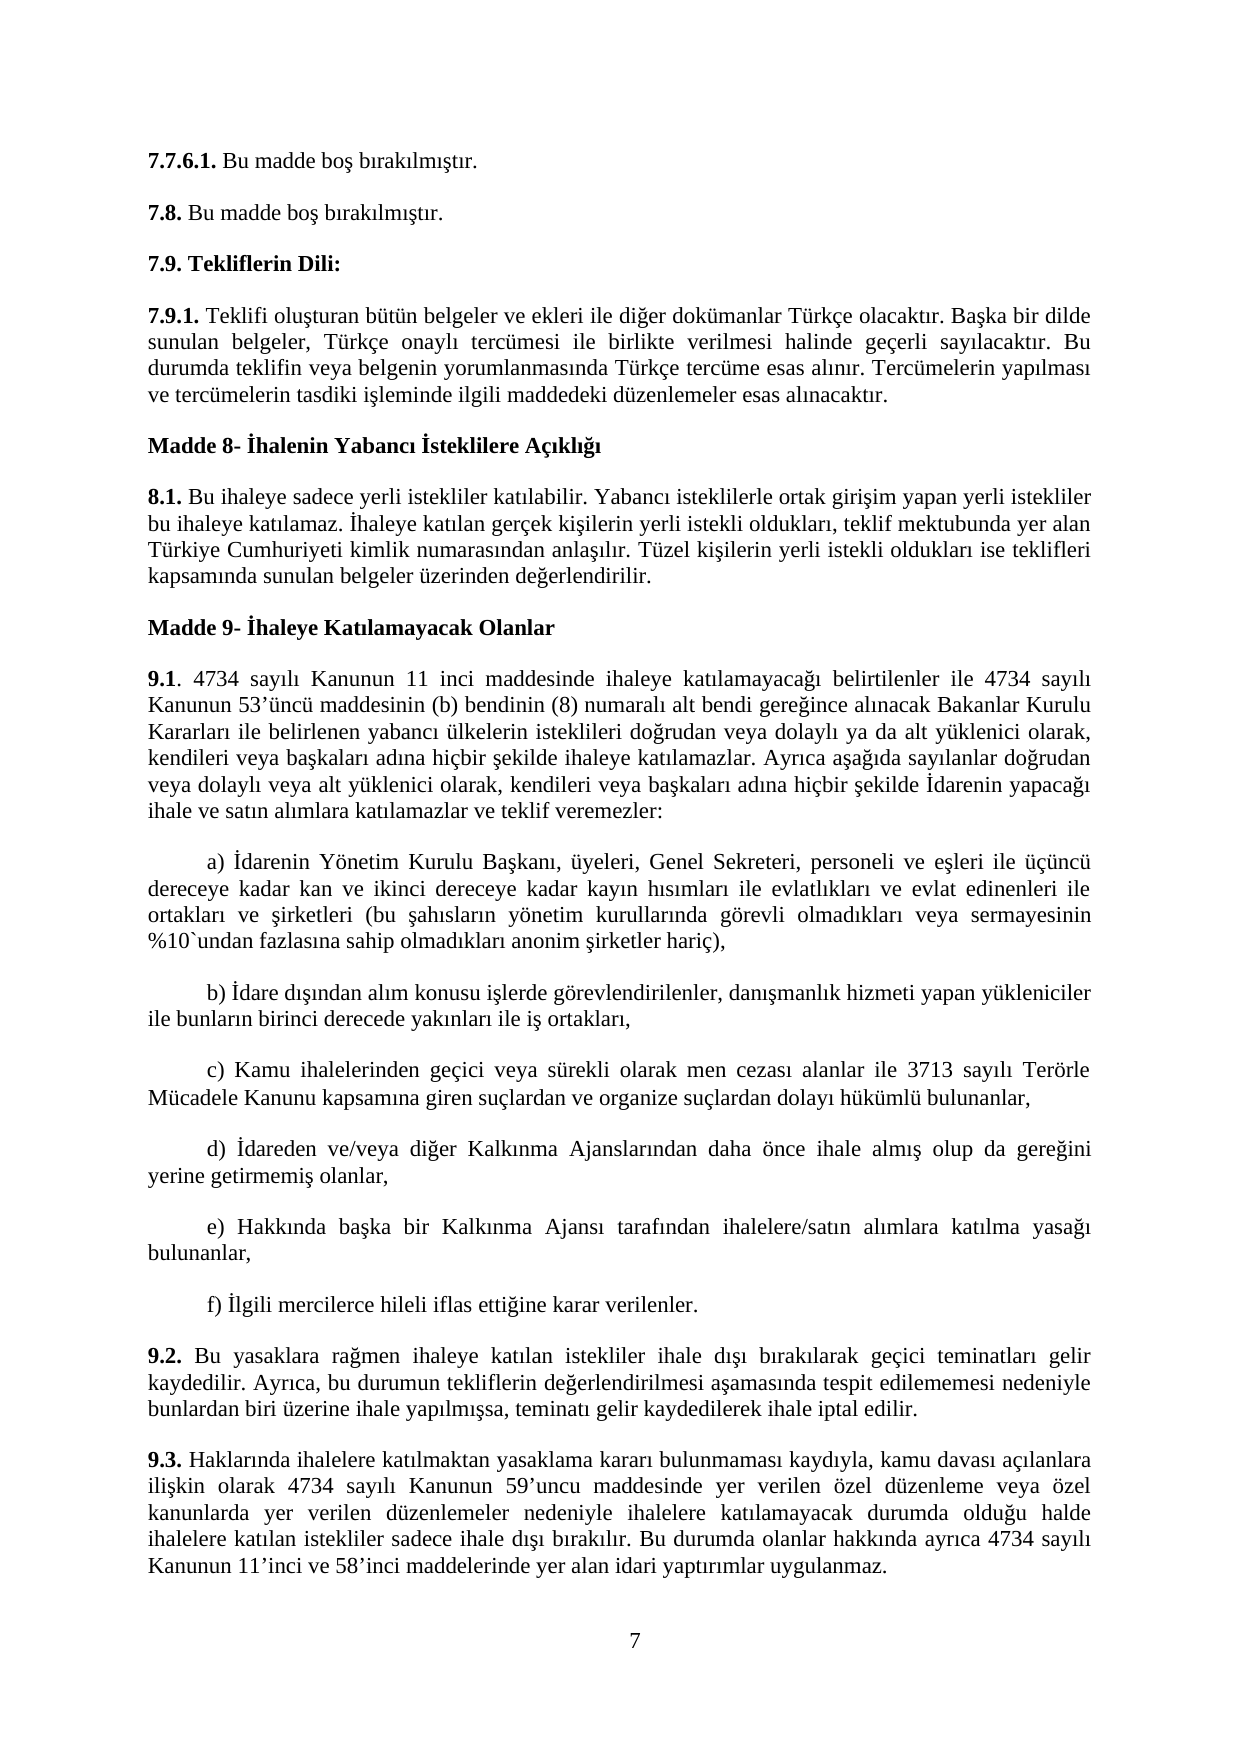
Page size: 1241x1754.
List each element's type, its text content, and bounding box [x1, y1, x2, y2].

text f) İlgili mercilerce hileli iflas ettiğine karar verilenler. [148, 1291, 1093, 1317]
text 7.9.1. Teklifi oluşturan bütün belgeler ve ekleri ile diğer dokümanlar Türkçe olacaktır. Başka bir dilde sunulan belgeler, Türkçe onaylı tercümesi ile birlikte verilmesi halinde geçerli sayılacaktır. Bu durumda teklifin veya belgenin yorumlanmasında Türkçe tercüme esas alınır. Tercümelerin yapılması ve tercümelerin tasdiki işleminde ilgili maddedeki düzenlemeler esas alınacaktır. [148, 302, 1093, 407]
text 8.1. Bu ihaleye sadece yerli istekliler katılabilir. Yabancı isteklilerle ortak girişim yapan yerli istekliler bu ihaleye katılamaz. İhaleye katılan gerçek kişilerin yerli istekli oldukları, teklif mektubunda yer alan Türkiye Cumhuriyeti kimlik numarasından anlaşılır. Tüzel kişilerin yerli istekli oldukları ise teklifleri kapsamında sunulan belgeler üzerinden değerlendirilir. [148, 483, 1093, 589]
text 7.7.6.1. Bu madde boş bırakılmıştır. [148, 148, 1093, 174]
text Madde 8- İhalenin Yabancı İsteklilere Açıklığı [148, 432, 1093, 458]
text 7.9. Tekliflerin Dili: [148, 250, 1093, 277]
text 7.8. Bu madde boş bırakılmıştır. [148, 199, 1093, 225]
text e) Hakkında başka bir Kalkınma Ajansı tarafından ihalelere/satın alımlara katılma yasağı bulunanlar, [148, 1213, 1093, 1266]
text Madde 9- İhaleye Katılamayacak Olanlar [148, 614, 1093, 640]
text b) İdare dışından alım konusu işlerde görevlendirilenler, danışmanlık hizmeti yapan yükleniciler ile bunların birinci derecede yakınları ile iş ortakları, [148, 979, 1093, 1031]
text 9.3. Haklarında ihalelere katılmaktan yasaklama kararı bulunmaması kaydıyla, kamu davası açılanlara ilişkin olarak 4734 sayılı Kanunun 59’uncu maddesinde yer verilen özel düzenleme veya özel kanunlarda yer verilen düzenlemeler nedeniyle ihalelere katılamayacak durumda olduğu halde ihalelere katılan istekliler sadece ihale dışı bırakılır. Bu durumda olanlar hakkında ayrıca 4734 sayılı Kanunun 11’inci ve 58’inci maddelerinde yer alan idari yaptırımlar uygulanmaz. [148, 1446, 1093, 1578]
text d) İdareden ve/veya diğer Kalkınma Ajanslarından daha önce ihale almış olup da gereğini yerine getirmemiş olanlar, [148, 1135, 1093, 1188]
text 9.2. Bu yasaklara rağmen ihaleye katılan istekliler ihale dışı bırakılarak geçici teminatları gelir kaydedilir. Ayrıca, bu durumun tekliflerin değerlendirilmesi aşamasında tespit edilememesi nedeniyle bunlardan biri üzerine ihale yapılmışsa, teminatı gelir kaydedilerek ihale iptal edilir. [148, 1342, 1093, 1421]
text a) İdarenin Yönetim Kurulu Başkanı, üyeleri, Genel Sekreteri, personeli ve eşleri ile üçüncü dereceye kadar kan ve ikinci dereceye kadar kayın hısımları ile evlatlıkları ve evlat edinenleri ile ortakları ve şirketleri (bu şahısların yönetim kurullarında görevli olmadıkları veya sermayesinin %10`undan fazlasına sahip olmadıkları anonim şirketler hariç), [148, 848, 1093, 954]
text c) Kamu ihalelerinden geçici veya sürekli olarak men cezası alanlar ile 3713 sayılı Terörle Mücadele Kanunu kapsamına giren suçlardan ve organize suçlardan dolayı hükümlü bulunanlar, [148, 1056, 1093, 1110]
text 9.1. 4734 sayılı Kanunun 11 inci maddesinde ihaleye katılamayacağı belirtilenler ile 4734 sayılı Kanunun 53’üncü maddesinin (b) bendinin (8) numaralı alt bendi gereğince alınacak Bakanlar Kurulu Kararları ile belirlenen yabancı ülkelerin isteklileri doğrudan veya dolaylı ya da alt yüklenici olarak, kendileri veya başkaları adına hiçbir şekilde ihaleye katılamazlar. Ayrıca aşağıda sayılanlar doğrudan veya dolaylı veya alt yüklenici olarak, kendileri veya başkaları adına hiçbir şekilde İdarenin yapacağı ihale ve satın alımlara katılamazlar ve teklif veremezler: [148, 665, 1093, 823]
